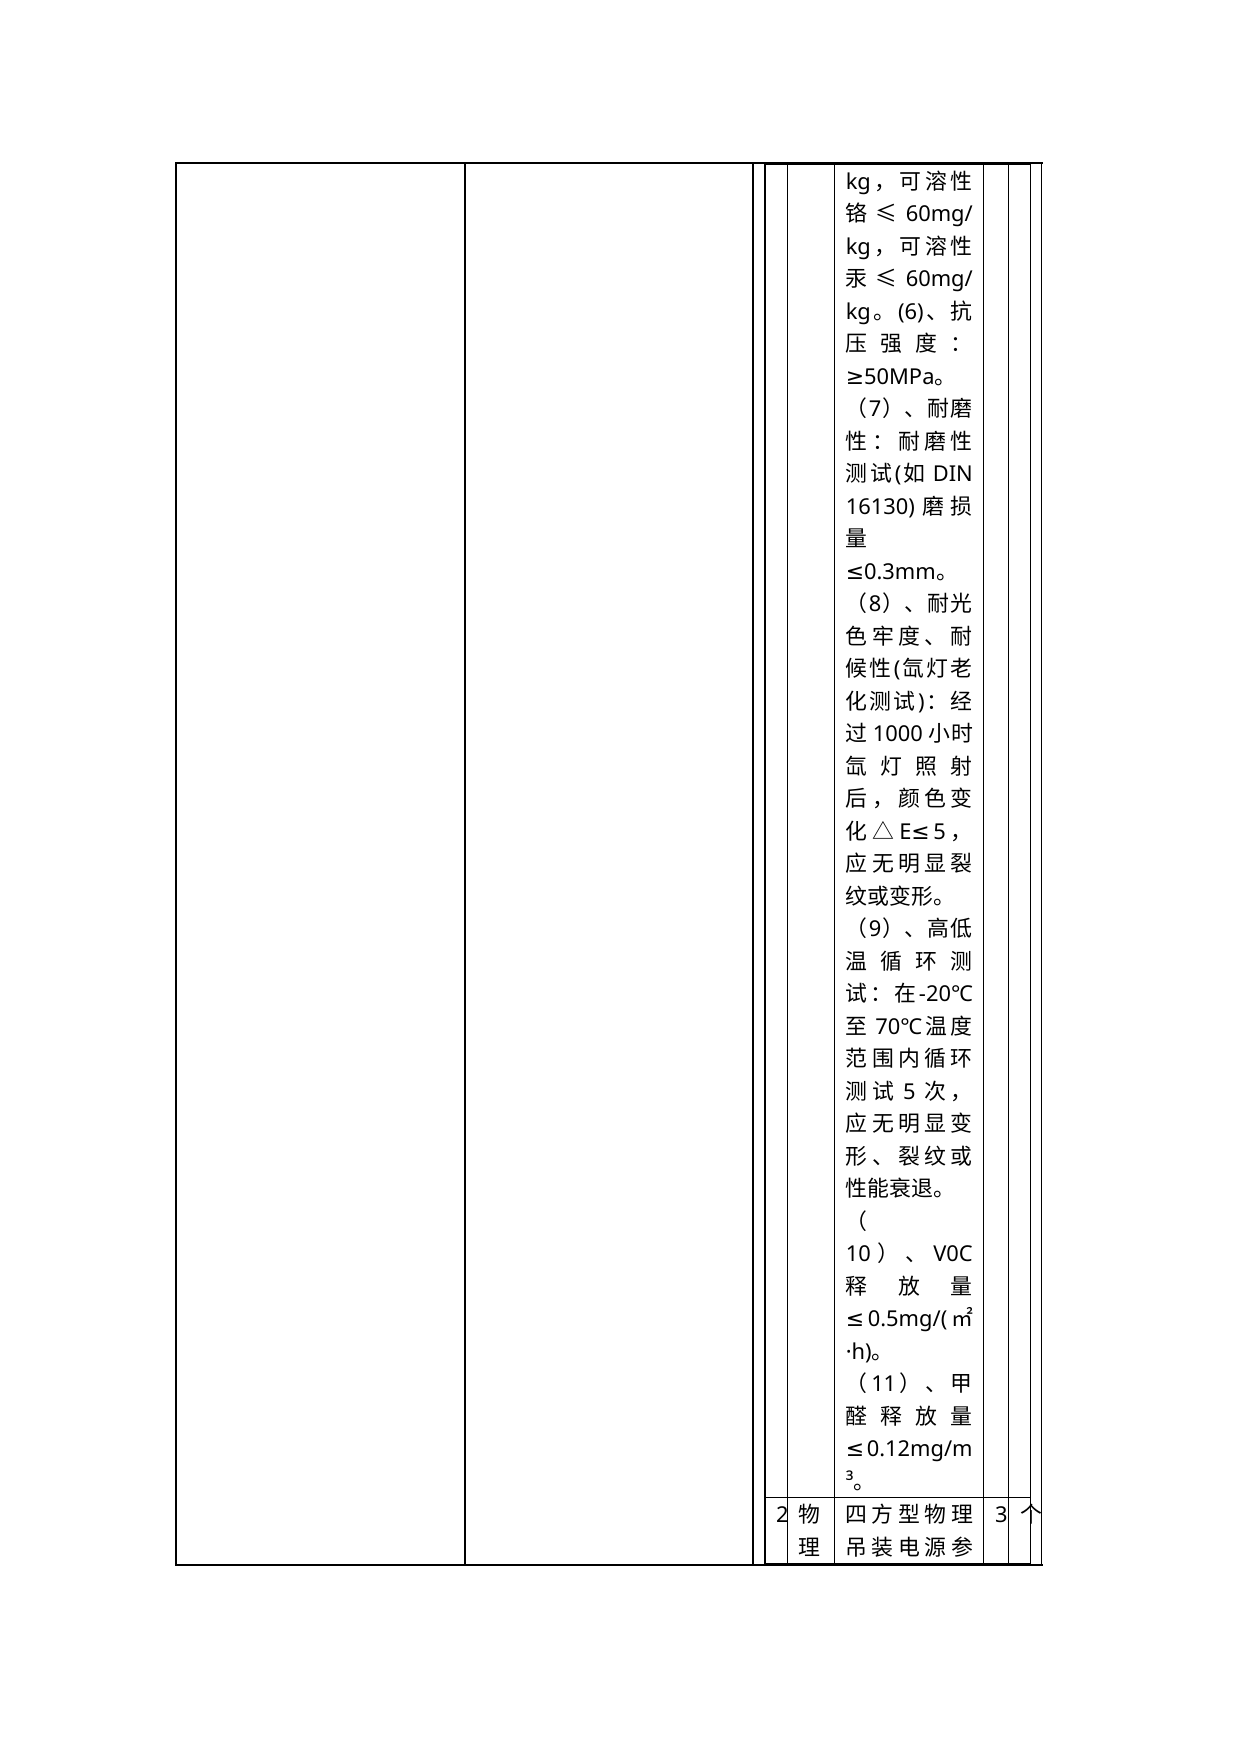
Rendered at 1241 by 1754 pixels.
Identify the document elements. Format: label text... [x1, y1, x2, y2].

table_cell [754, 164, 764, 1564]
table_cell [766, 1498, 787, 1563]
table_cell [1009, 165, 1030, 1497]
table_cell [1031, 1507, 1041, 1564]
table_cell [984, 165, 1008, 1497]
table_cell [1031, 164, 1041, 1512]
table_cell 1 [177, 164, 464, 1564]
table_cell [466, 164, 752, 1564]
table_cell [766, 165, 787, 1497]
table_cell [788, 165, 834, 1497]
table_cell [1009, 1498, 1030, 1563]
table_cell [984, 1498, 1008, 1563]
table_cell [835, 165, 983, 1497]
